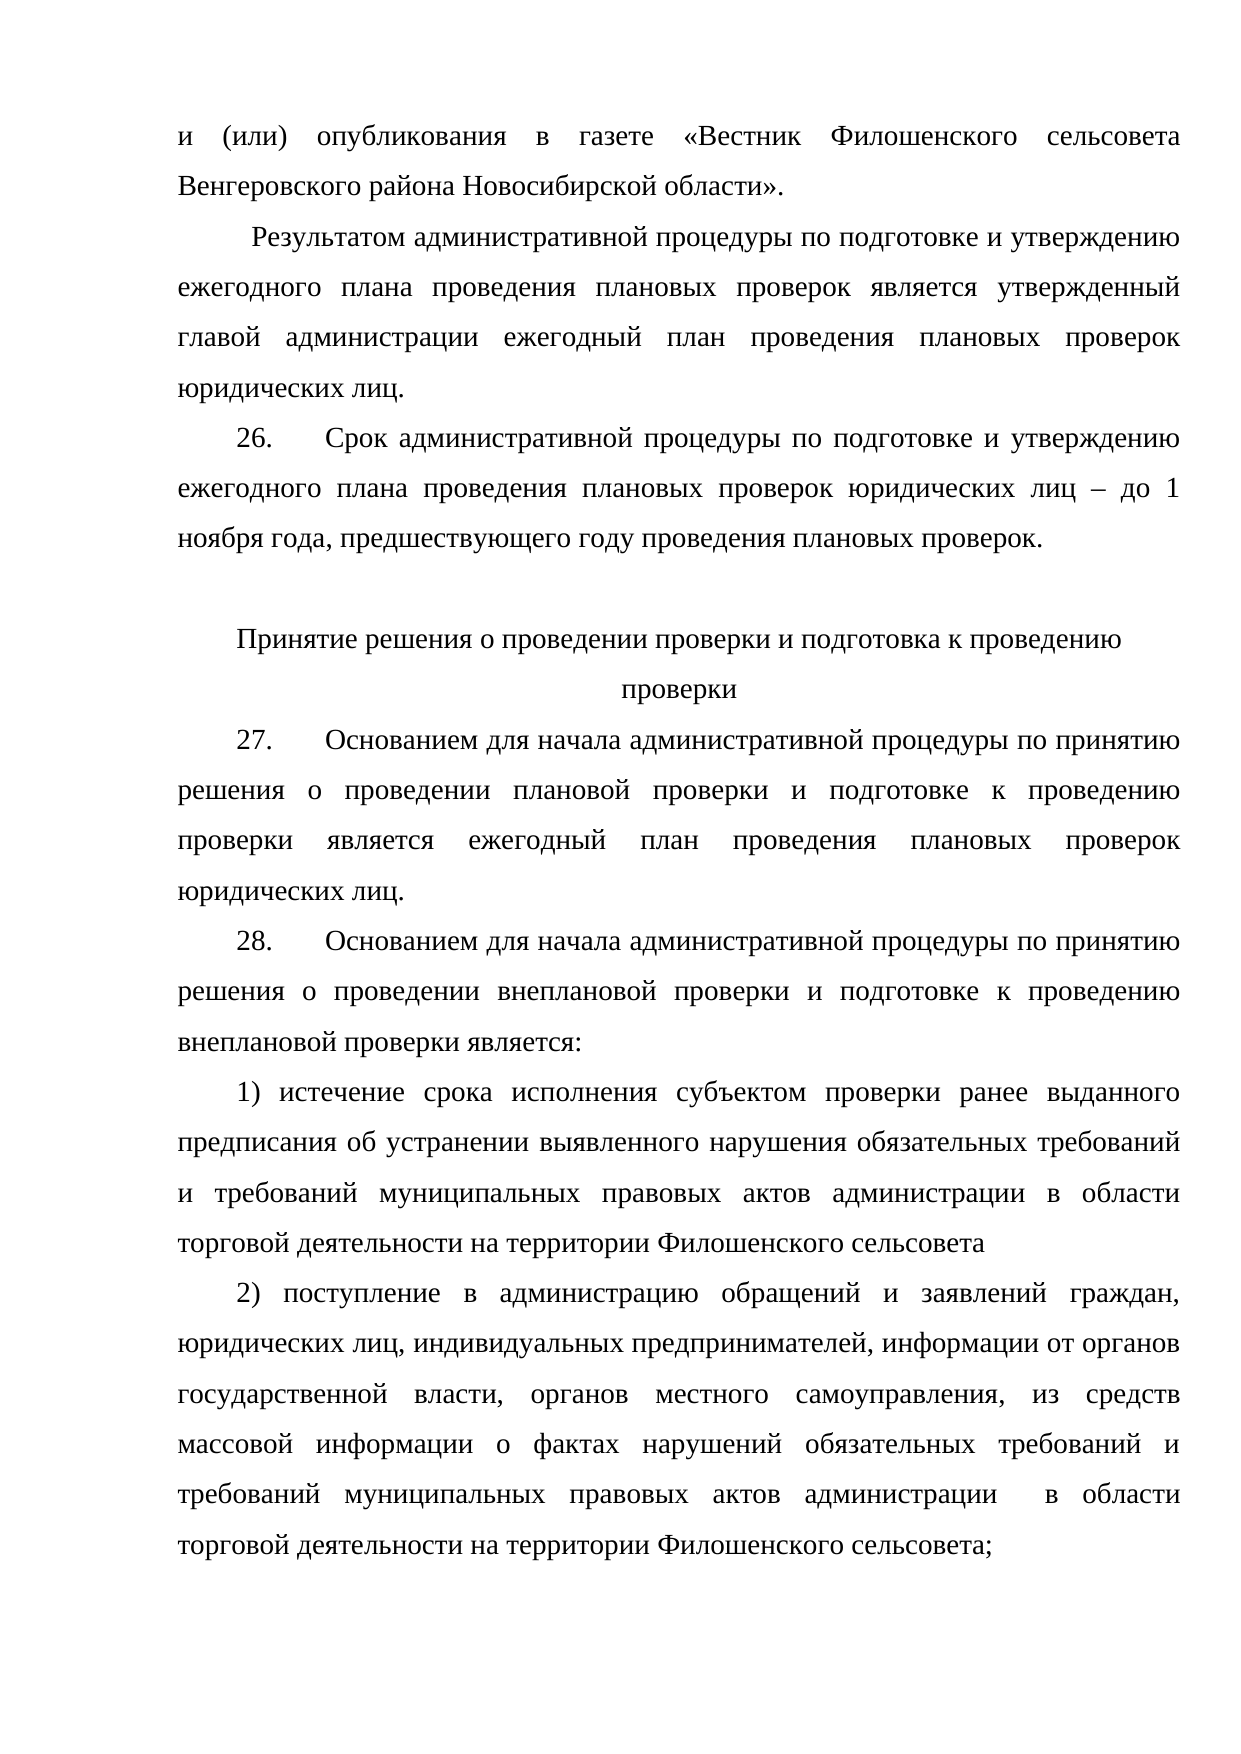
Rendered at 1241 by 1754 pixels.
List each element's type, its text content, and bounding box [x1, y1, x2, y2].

text 1) истечение срока исполнения субъектом проверки ранее выданного предписания об устранении выявленного нарушения обязательных требований и требований муниципальных правовых актов администрации в области торговой деятельности на территории Филошенского сельсовета [177, 1074, 1181, 1258]
list Основанием для начала административной процедуры по принятию решения о проведении внеплановой проверки и подготовке к проведению внеплановой проверки является: [177, 923, 1181, 1057]
text 2) поступление в администрацию обращений и заявлений граждан, юридических лиц, индивидуальных предпринимателей, информации от органов государственной власти, органов местного самоуправления, из средств массовой информации о фактах нарушений обязательных требований и требований муниципальных правовых актов администрации в области торговой деятельности на территории Филошенского сельсовета; [177, 1275, 1181, 1560]
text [177, 118, 1181, 202]
text Результатом административной процедуры по подготовке и утверждению ежегодного плана проведения плановых проверок является утвержденный главой администрации ежегодный план проведения плановых проверок юридических лиц. [177, 219, 1181, 403]
list Срок административной процедуры по подготовке и утверждению ежегодного плана проведения плановых проверок юридических лиц – до 1 ноября года, предшествующего году проведения плановых проверок. [177, 420, 1181, 554]
text Принятие решения о проведении проверки и подготовка к проведению проверки [177, 621, 1181, 705]
list Основанием для начала административной процедуры по принятию решения о проведении плановой проверки и подготовке к проведению проверки является ежегодный план проведения плановых проверок юридических лиц. [177, 722, 1181, 906]
